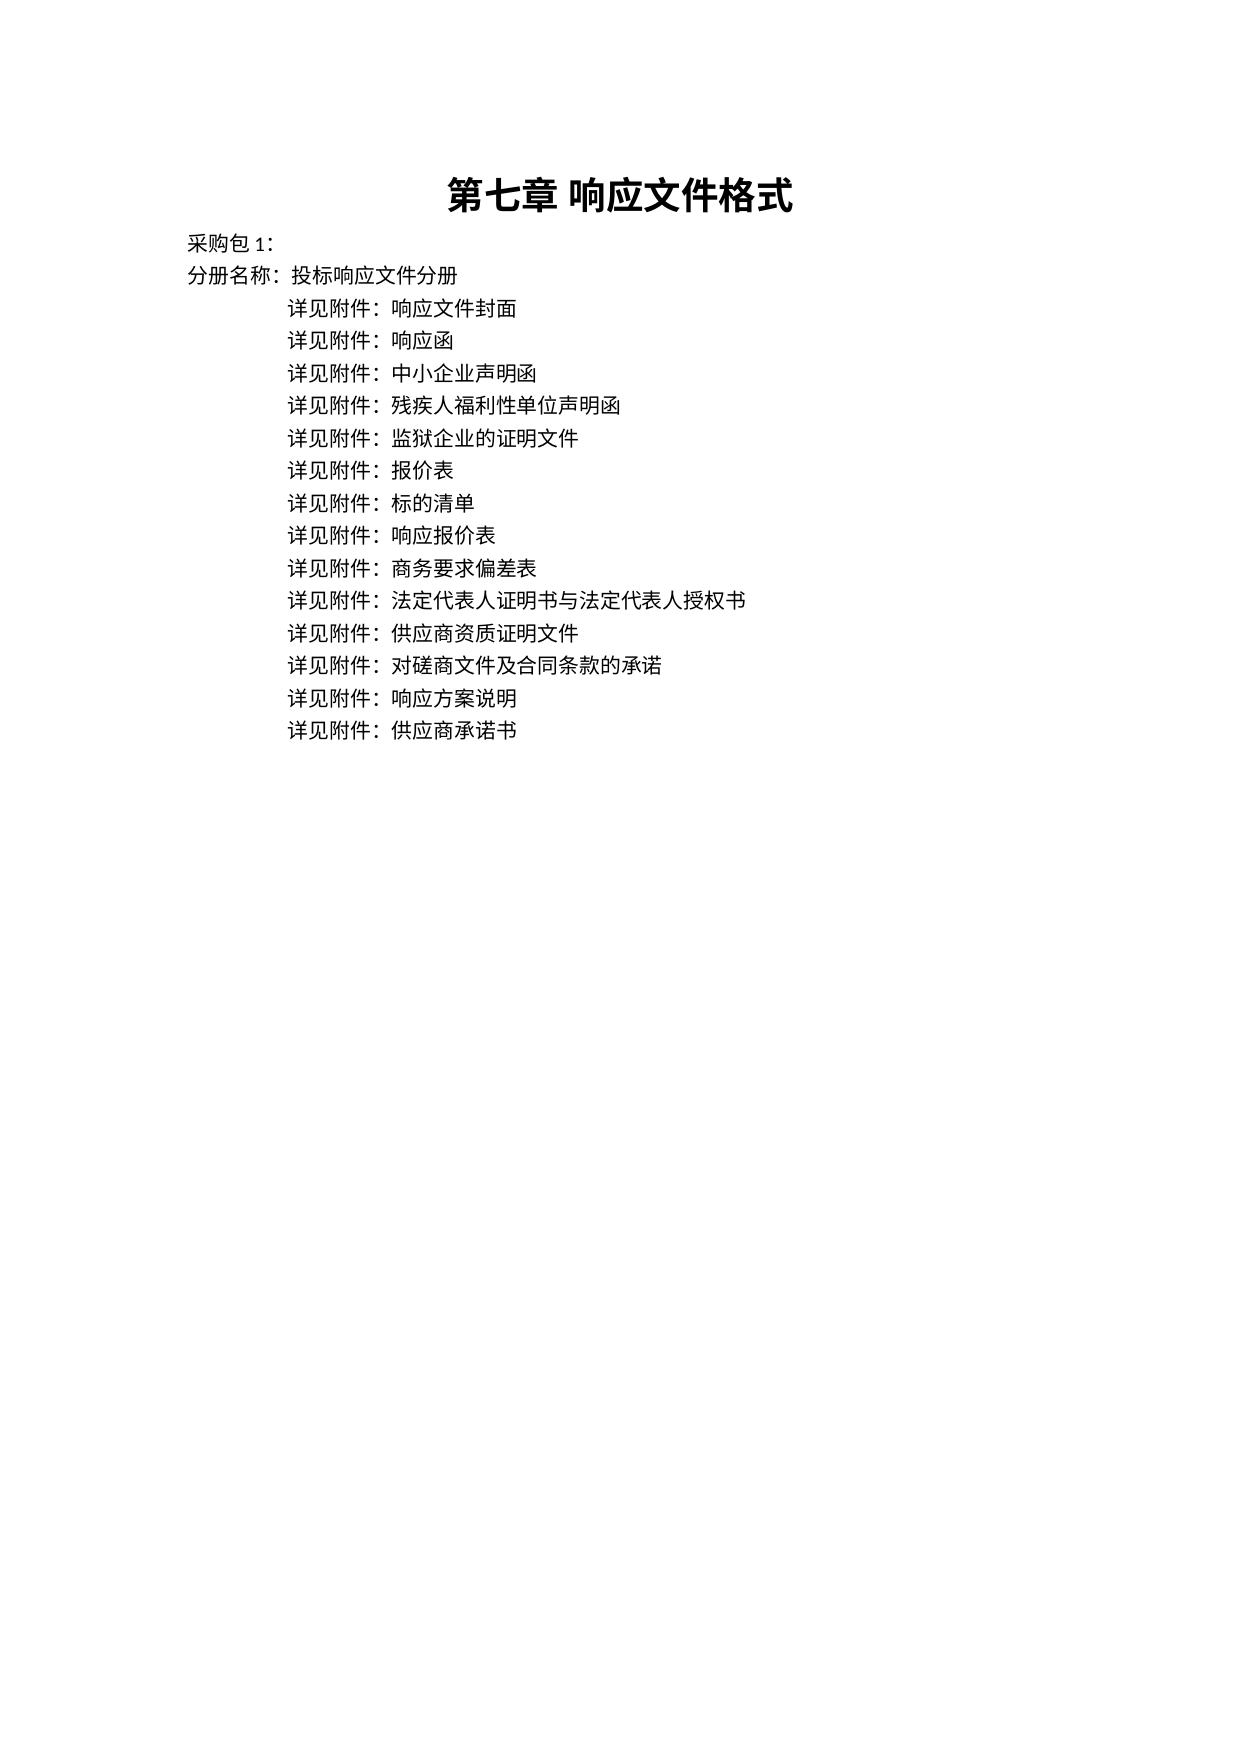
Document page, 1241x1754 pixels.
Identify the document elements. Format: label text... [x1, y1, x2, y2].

text 详见附件：供应商承诺书 [187, 714, 1053, 747]
text 详见附件：响应文件封面 [187, 292, 1053, 324]
text 详见附件：供应商资质证明文件 [187, 617, 1053, 649]
text 分册名称：投标响应文件分册 [187, 259, 1053, 292]
text 详见附件：响应函 [187, 324, 1053, 357]
text 详见附件：对磋商文件及合同条款的承诺 [187, 649, 1053, 682]
text 详见附件：报价表 [187, 454, 1053, 487]
text 详见附件：法定代表人证明书与法定代表人授权书 [187, 584, 1053, 617]
text 采购包1： [187, 227, 1053, 259]
text 详见附件：商务要求偏差表 [187, 552, 1053, 584]
text 详见附件：残疾人福利性单位声明函 [187, 389, 1053, 422]
text 详见附件：响应方案说明 [187, 682, 1053, 714]
text 详见附件：响应报价表 [187, 519, 1053, 552]
text 详见附件：标的清单 [187, 487, 1053, 519]
text 详见附件：监狱企业的证明文件 [187, 422, 1053, 454]
text 详见附件：中小企业声明函 [187, 357, 1053, 389]
text 第七章 响应文件格式 [187, 162, 1053, 227]
